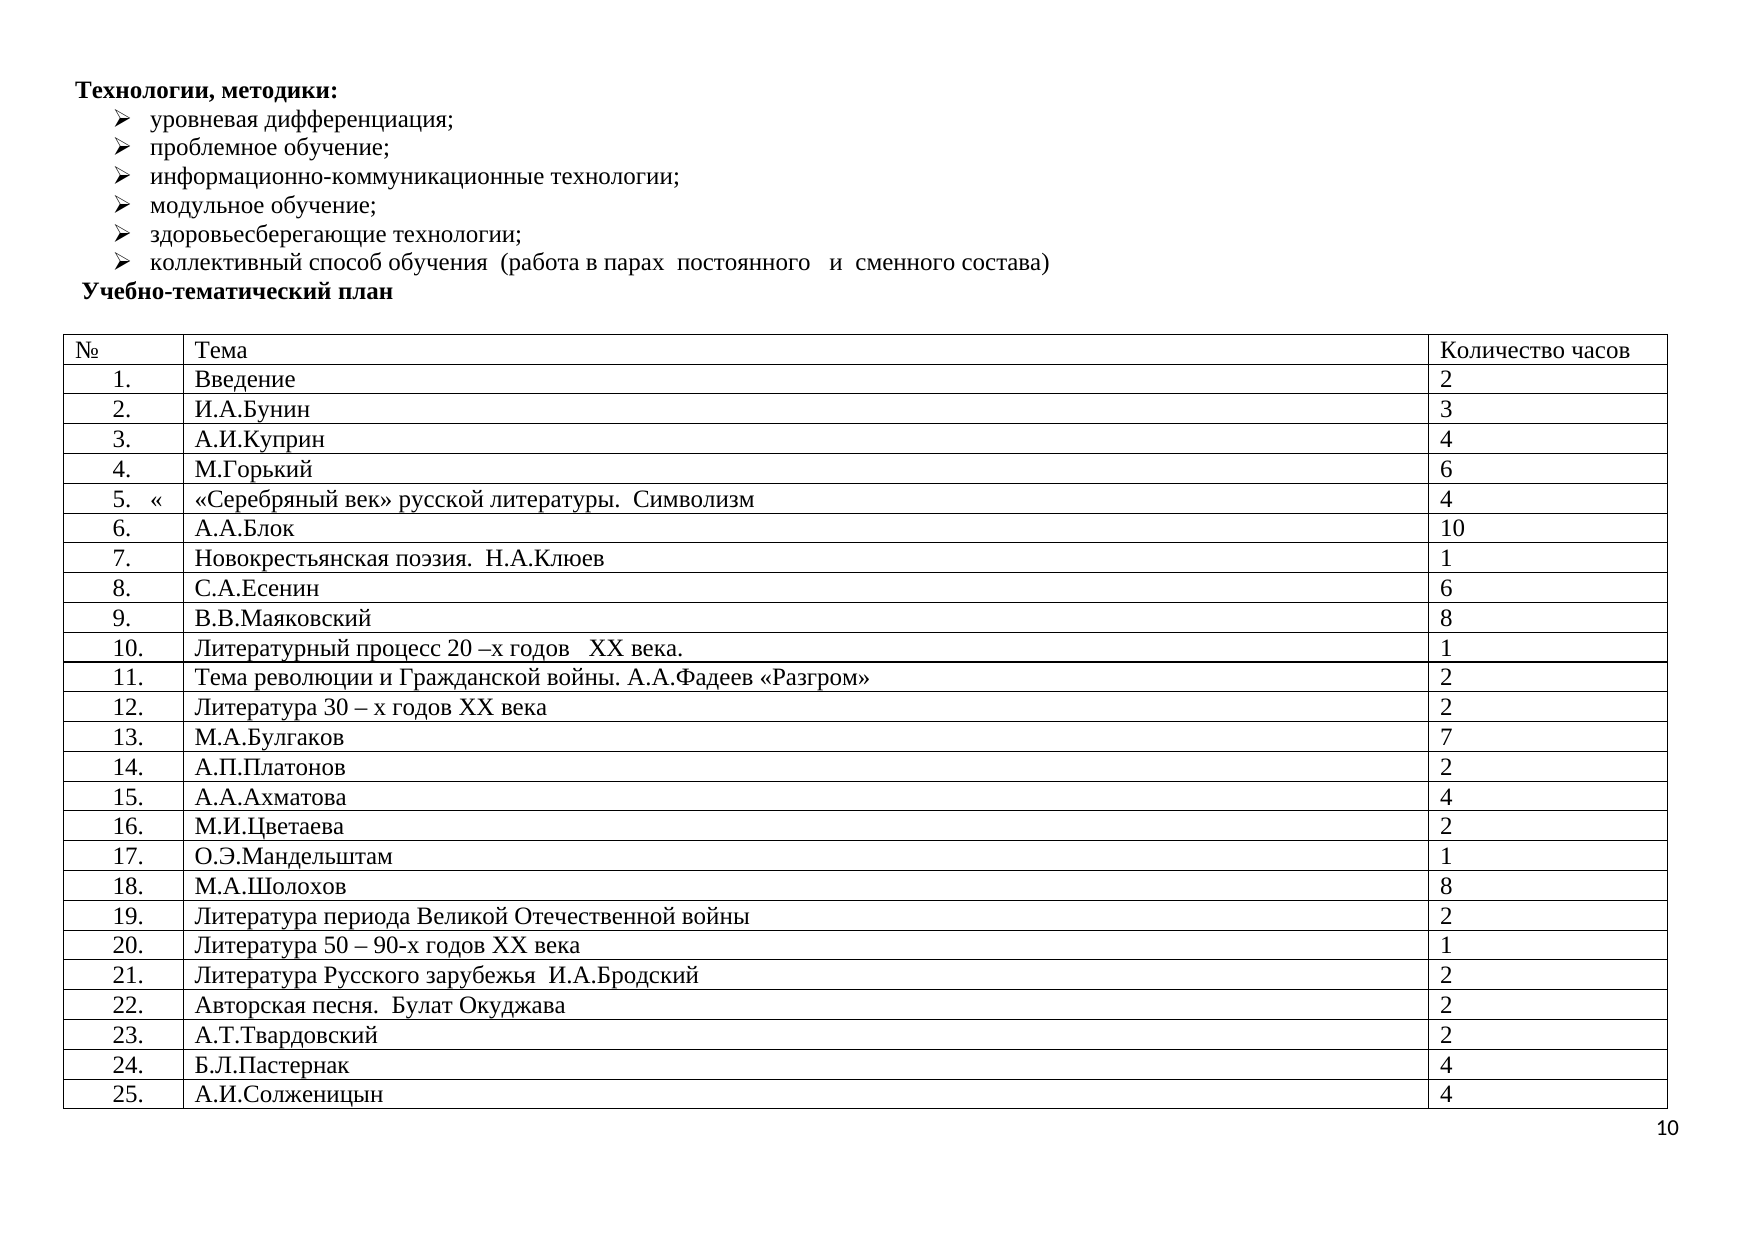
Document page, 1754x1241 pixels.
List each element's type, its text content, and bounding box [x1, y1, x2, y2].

table_cell [64, 663, 183, 691]
table_header Тема [184, 335, 1428, 363]
table_cell 2 [1429, 692, 1667, 721]
table_cell 2 [1429, 901, 1667, 929]
table_cell Новокрестьянская поэзия. Н.А.Клюев [184, 543, 1428, 572]
table_cell 1 [1429, 543, 1667, 572]
table_cell [64, 1020, 183, 1049]
table_cell [64, 782, 183, 810]
table_cell 4 [1429, 484, 1667, 512]
table_cell [64, 722, 183, 751]
table_cell 4 [1429, 782, 1667, 810]
table_cell М.И.Цветаева [184, 811, 1428, 840]
table_cell 2 [1429, 752, 1667, 781]
table_cell 2 [1429, 1020, 1667, 1049]
table_cell Литература 50 – 90-х годов XX века [184, 931, 1428, 959]
table_cell И.А.Бунин [184, 394, 1428, 423]
table_cell [64, 931, 183, 959]
table_cell Тема революции и Гражданской войны. А.А.Фадеев «Разгром» [184, 663, 1428, 691]
table_cell М.Горький [184, 454, 1428, 483]
table_cell [64, 692, 183, 721]
list информационно-коммуникационные технологии; [112, 161, 1679, 190]
list коллективный способ обучения (работа в парах постоянного и сменного состава) [112, 247, 1679, 276]
table_cell [64, 960, 183, 989]
table_cell [64, 752, 183, 781]
table_cell [64, 454, 183, 483]
text Учебно-тематический план [75, 276, 1679, 305]
table_cell [64, 394, 183, 423]
table_cell 2 [1429, 960, 1667, 989]
table_cell 1 [1429, 841, 1667, 870]
table_cell [64, 424, 183, 453]
table_cell 4 [1429, 1050, 1667, 1078]
table_cell [64, 573, 183, 602]
table_cell 2 [1429, 990, 1667, 1019]
list модульное обучение; [112, 190, 1679, 219]
table_cell 6 [1429, 454, 1667, 483]
table_cell [64, 990, 183, 1019]
table_cell Литературный процесс 20 –х годов XX века. [184, 633, 1428, 661]
table_cell [64, 811, 183, 840]
table_cell «Серебряный век» русской литературы. Символизм [184, 484, 1428, 512]
table_cell [64, 603, 183, 632]
table_cell С.А.Есенин [184, 573, 1428, 602]
table_cell Авторская песня. Булат Окуджава [184, 990, 1428, 1019]
table_cell [64, 365, 183, 393]
table_cell 6 [1429, 573, 1667, 602]
table_cell « [64, 484, 183, 512]
list здоровьесберегающие технологии; [112, 219, 1679, 247]
text Технологии, методики: [75, 75, 1679, 104]
table_cell 3 [1429, 394, 1667, 423]
table_cell [64, 1050, 183, 1078]
table_cell [64, 841, 183, 870]
table_cell В.В.Маяковский [184, 603, 1428, 632]
table_cell [64, 901, 183, 929]
table_cell А.И.Солженицын [184, 1080, 1428, 1108]
table_cell 7 [1429, 722, 1667, 751]
table_cell 2 [1429, 663, 1667, 691]
table_cell Литература периода Великой Отечественной войны [184, 901, 1428, 929]
table_header Количество часов [1429, 335, 1667, 363]
table_cell А.П.Платонов [184, 752, 1428, 781]
table_cell 1 [1429, 633, 1667, 661]
table_cell А.А.Ахматова [184, 782, 1428, 810]
table_cell М.А.Шолохов [184, 871, 1428, 900]
table_cell 8 [1429, 603, 1667, 632]
table_cell 4 [1429, 1080, 1667, 1108]
table_cell 10 [1429, 514, 1667, 542]
table_cell 2 [1429, 811, 1667, 840]
table_cell М.А.Булгаков [184, 722, 1428, 751]
table_cell Б.Л.Пастернак [184, 1050, 1428, 1078]
table_cell А.Т.Твардовский [184, 1020, 1428, 1049]
table_cell [64, 633, 183, 661]
table_cell 1 [1429, 931, 1667, 959]
table_cell Введение [184, 365, 1428, 393]
table_cell 2 [1429, 365, 1667, 393]
table_cell [64, 1080, 183, 1108]
table_cell А.А.Блок [184, 514, 1428, 542]
table_cell 4 [1429, 424, 1667, 453]
table_cell [64, 514, 183, 542]
table_header № [64, 335, 183, 363]
list уровневая дифференциация; [112, 104, 1679, 132]
table_cell Литература 30 – х годов XX века [184, 692, 1428, 721]
table_cell [64, 871, 183, 900]
table_cell Литература Русского зарубежья И.А.Бродский [184, 960, 1428, 989]
table_cell О.Э.Мандельштам [184, 841, 1428, 870]
table_cell А.И.Куприн [184, 424, 1428, 453]
table_cell 8 [1429, 871, 1667, 900]
table_cell [64, 543, 183, 572]
list проблемное обучение; [112, 132, 1679, 161]
